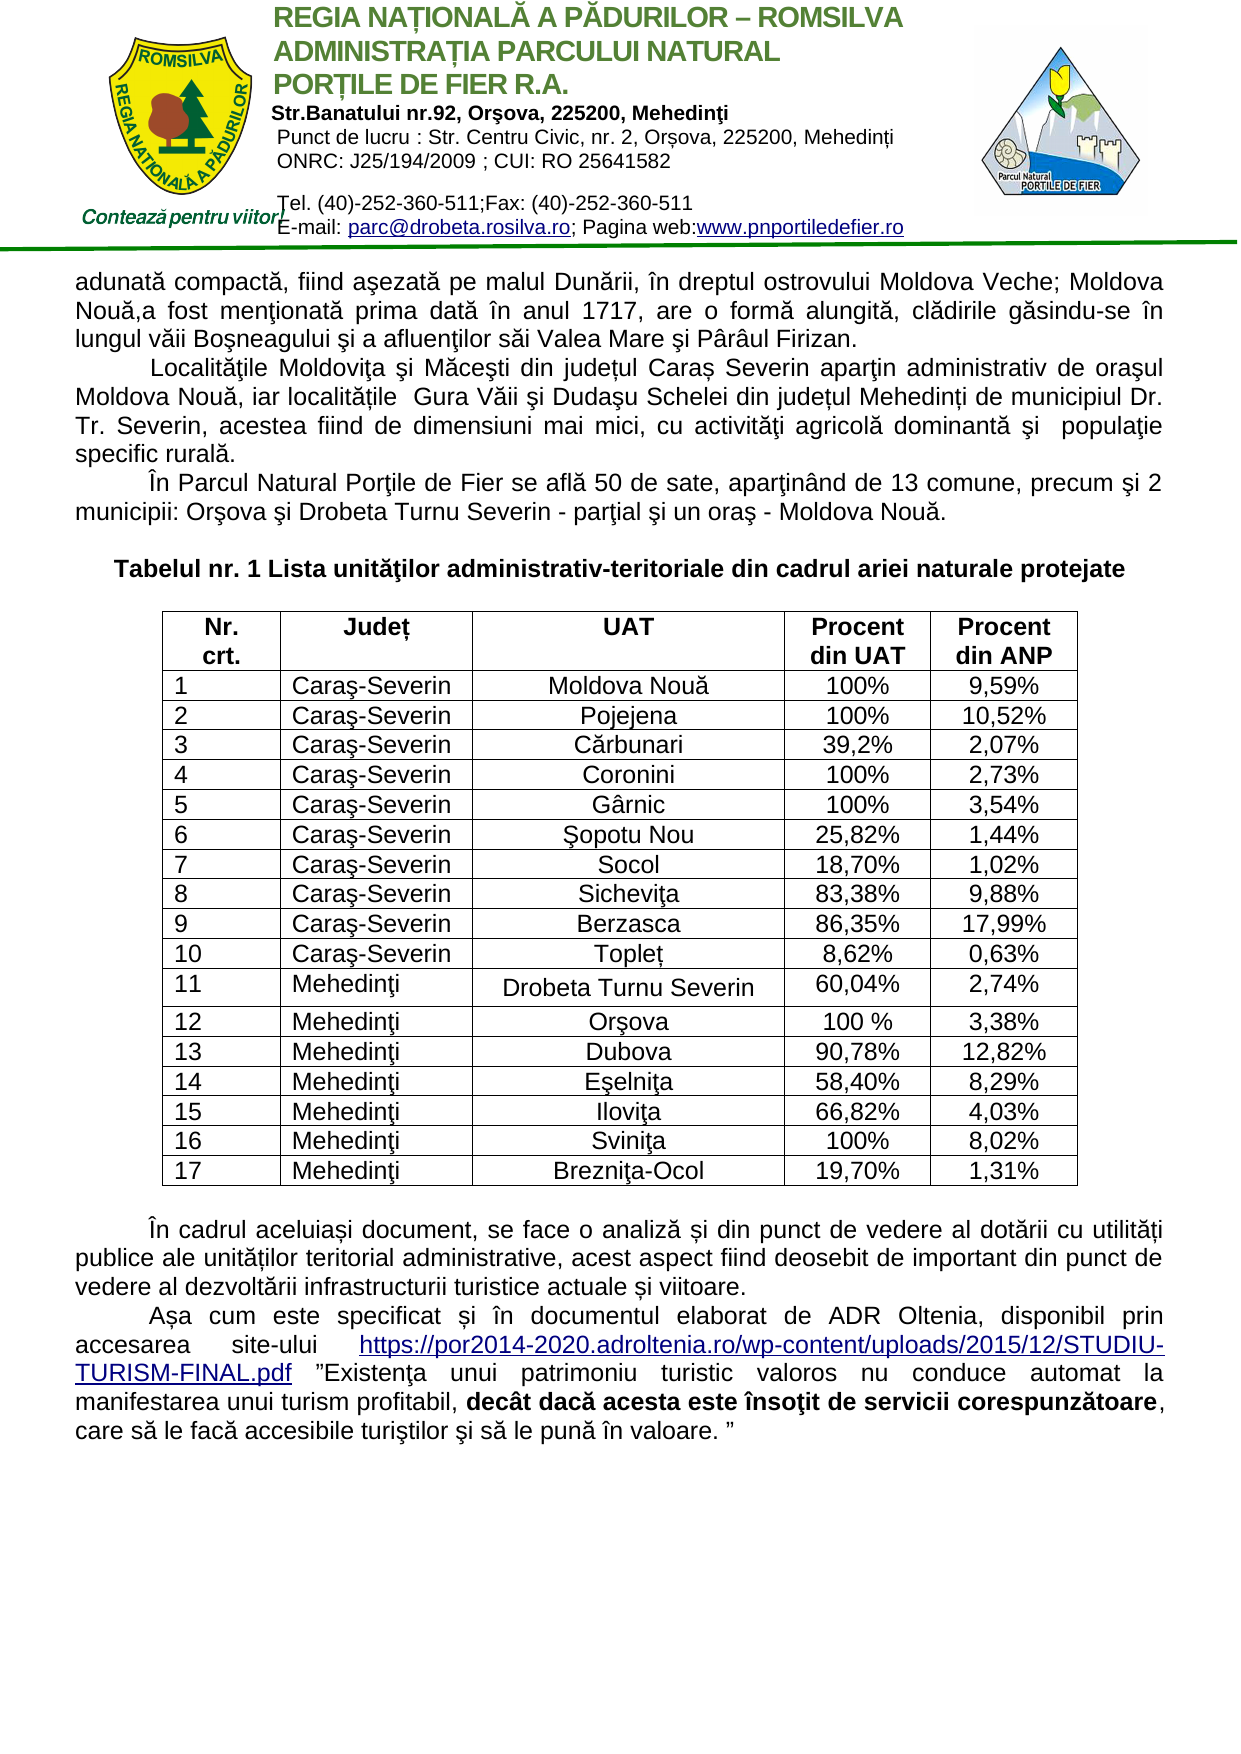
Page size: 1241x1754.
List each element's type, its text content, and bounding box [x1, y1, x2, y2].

table_cell 3,54% [931, 790, 1077, 819]
table_cell 4,03% [931, 1096, 1077, 1125]
table_cell 39,2% [785, 730, 930, 759]
table_cell 9 [163, 909, 280, 938]
table_header Procent din UAT [785, 612, 930, 670]
table_cell 2,07% [931, 730, 1077, 759]
table_cell 100% [785, 671, 930, 699]
table_cell Caraş-Severin [281, 760, 472, 789]
table_cell 3 [163, 730, 280, 759]
table_cell 5 [163, 790, 280, 819]
table_cell Cărbunari [473, 730, 784, 759]
table_cell Mehedinţi [281, 1067, 472, 1095]
table_cell 1 [163, 671, 280, 699]
table_cell 17,99% [931, 909, 1077, 938]
table_cell Drobeta Turnu Severin [473, 969, 784, 1006]
table_cell Mehedinţi [281, 1156, 472, 1185]
table_cell 1,02% [931, 850, 1077, 878]
table_cell 25,82% [785, 820, 930, 848]
table_cell Topleț [473, 939, 784, 968]
table_cell 58,40% [785, 1067, 930, 1095]
table_cell Caraş-Severin [281, 790, 472, 819]
table_cell 13 [163, 1037, 280, 1066]
table_cell Caraş-Severin [281, 671, 472, 699]
table_cell Mehedinţi [281, 969, 472, 1006]
table_cell 15 [163, 1096, 280, 1125]
picture [299, 10, 308, 15]
table_cell Brezniţa-Ocol [473, 1156, 784, 1185]
table_cell 0,63% [931, 939, 1077, 968]
table_cell 2 [163, 701, 280, 729]
table_cell 100% [785, 790, 930, 819]
table_cell 10 [163, 939, 280, 968]
table_cell 11 [163, 969, 280, 1006]
table_cell Dubova [473, 1037, 784, 1066]
table_cell 16 [163, 1126, 280, 1155]
table_cell Iloviţa [473, 1096, 784, 1125]
table_cell 6 [163, 820, 280, 848]
table_cell 1,31% [931, 1156, 1077, 1185]
table_cell 17 [163, 1156, 280, 1185]
table_cell 3,38% [931, 1007, 1077, 1036]
table_cell 8,62% [785, 939, 930, 968]
table_header Nr. crt. [163, 612, 280, 670]
table_cell 12,82% [931, 1037, 1077, 1066]
table_cell 10,52% [931, 701, 1077, 729]
picture [299, 18, 308, 24]
table_cell 14 [163, 1067, 280, 1095]
text Localităţile Moldoviţa şi Măceşti din județul Caraș Severin aparţin administrativ de oraşul Moldova Nouă, iar localitățile Gura Văii şi Dudaşu Schelei din județul Mehedinți de municipiul Dr. Tr. Severin, acestea fiind de dimensiuni mai mici, cu activităţi agricolă dominantă şi populaţie specific rurală. [75, 353, 1165, 468]
table_cell Caraş-Severin [281, 850, 472, 878]
table_header Procent din ANP [931, 612, 1077, 670]
table_cell Orşova [473, 1007, 784, 1036]
table_cell 8 [163, 879, 280, 908]
table_cell 90,78% [785, 1037, 930, 1066]
text În Parcul Natural Porţile de Fier se află 50 de sate, aparţinând de 13 comune, precum şi 2 municipii: Orşova şi Drobeta Turnu Severin - parţial şi un oraş - Moldova Nouă. [75, 468, 1165, 526]
table_cell Mehedinţi [281, 1126, 472, 1155]
table_cell 60,04% [785, 969, 930, 1006]
table_cell Moldova Nouă [473, 671, 784, 699]
text În cadrul aceluiași document, se face o analiză și din punct de vedere al dotării cu utilități publice ale unităților teritorial administrative, acest aspect fiind deosebit de important din punct de vedere al dezvoltării infrastructurii turistice actuale și viitoare. [75, 1214, 1165, 1301]
table_cell 1,44% [931, 820, 1077, 848]
picture [296, 77, 308, 91]
table_cell 12 [163, 1007, 280, 1036]
table_cell 19,70% [785, 1156, 930, 1185]
table_cell 83,38% [785, 879, 930, 908]
table_cell Mehedinţi [281, 1007, 472, 1036]
table_cell 7 [163, 850, 280, 878]
table_cell 4 [163, 760, 280, 789]
table_cell Caraş-Severin [281, 701, 472, 729]
table_cell Coronini [473, 760, 784, 789]
table_cell 2,73% [931, 760, 1077, 789]
table_cell 100% [785, 701, 930, 729]
table_cell 18,70% [785, 850, 930, 878]
table_cell 100% [785, 760, 930, 789]
table_cell Caraş-Severin [281, 909, 472, 938]
picture [973, 25, 1149, 216]
table_cell Şopotu Nou [473, 820, 784, 848]
table_cell 2,74% [931, 969, 1077, 1006]
table_cell Sviniţa [473, 1126, 784, 1155]
table_cell Caraş-Severin [281, 879, 472, 908]
table_cell Caraş-Severin [281, 939, 472, 968]
table_cell 100 % [785, 1007, 930, 1036]
table_cell 100% [785, 1126, 930, 1155]
table_cell Eşelniţa [473, 1067, 784, 1095]
table_cell Mehedinţi [281, 1037, 472, 1066]
table_cell Caraş-Severin [281, 820, 472, 848]
table_cell 66,82% [785, 1096, 930, 1125]
table_cell 8,02% [931, 1126, 1077, 1155]
table_cell 86,35% [785, 909, 930, 938]
table_header Județ [281, 612, 472, 670]
picture [56, 2, 308, 246]
table_cell Socol [473, 850, 784, 878]
table_cell 9,88% [931, 879, 1077, 908]
table_cell Mehedinţi [281, 1096, 472, 1125]
table_cell 8,29% [931, 1067, 1077, 1095]
picture [56, 250, 308, 254]
table_header UAT [473, 612, 784, 670]
table_cell Gârnic [473, 790, 784, 819]
text Tabelul nr. 1 Lista unităţilor administrativ-teritoriale din cadrul ariei naturale protejate [75, 554, 1165, 611]
table_cell Pojejena [473, 701, 784, 729]
table_cell Caraş-Severin [281, 730, 472, 759]
table_cell Sicheviţa [473, 879, 784, 908]
picture [299, 44, 308, 58]
text Așa cum este specificat și în documentul elaborat de ADR Oltenia, disponibil prin accesarea site-ului https://por2014-2020.adroltenia.ro/wp-content/uploads/2015/12/STUDIU-TURISM-FINAL.pdf ”Existenţa unui patrimoniu turistic valoros nu conduce automat la manifestarea unui turism profitabil, decât dacă acesta este însoţit de servicii corespunzătoare, care să le facă accesibile turiştilor şi să le pună în valoare. ” [75, 1301, 1165, 1444]
table_cell 9,59% [931, 671, 1077, 699]
table_cell Berzasca [473, 909, 784, 938]
